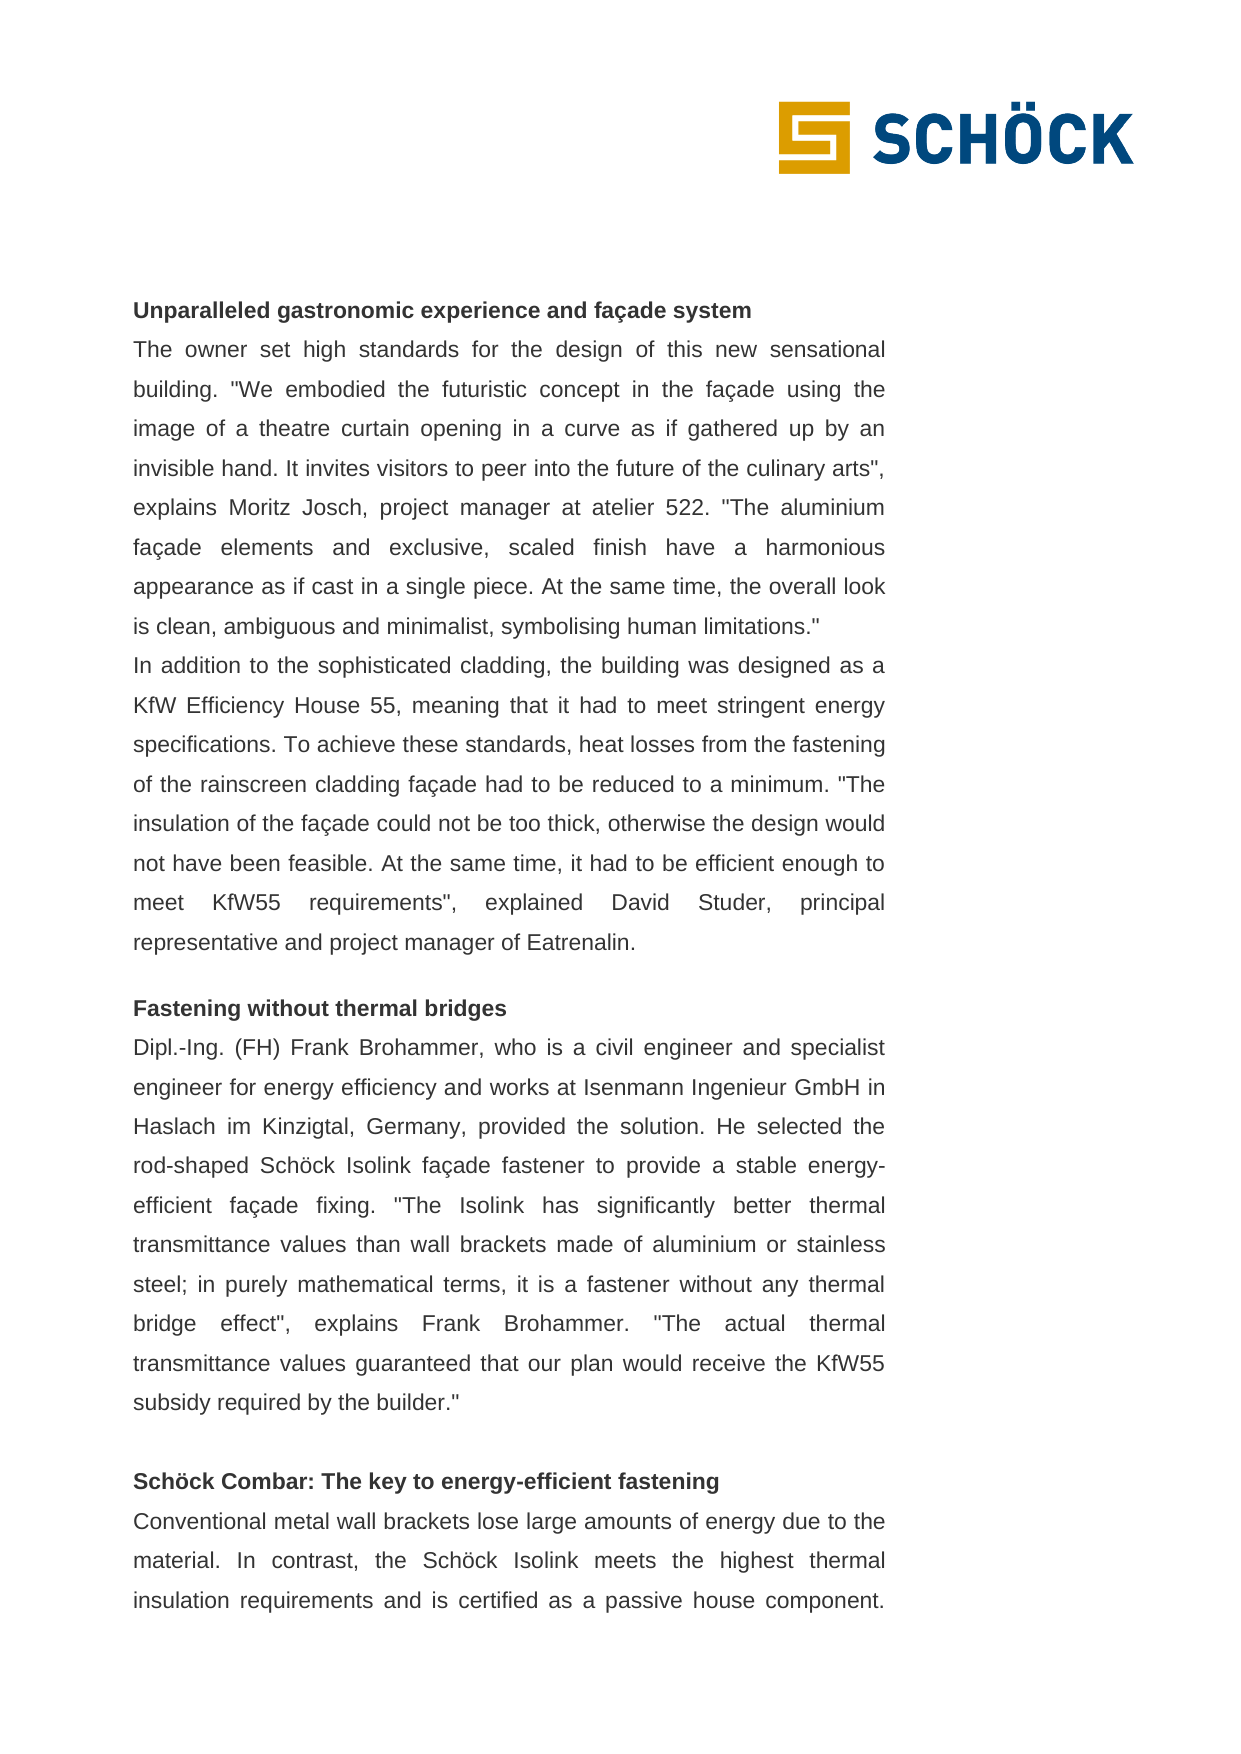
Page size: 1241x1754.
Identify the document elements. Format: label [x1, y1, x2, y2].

picture [778, 101, 1134, 174]
